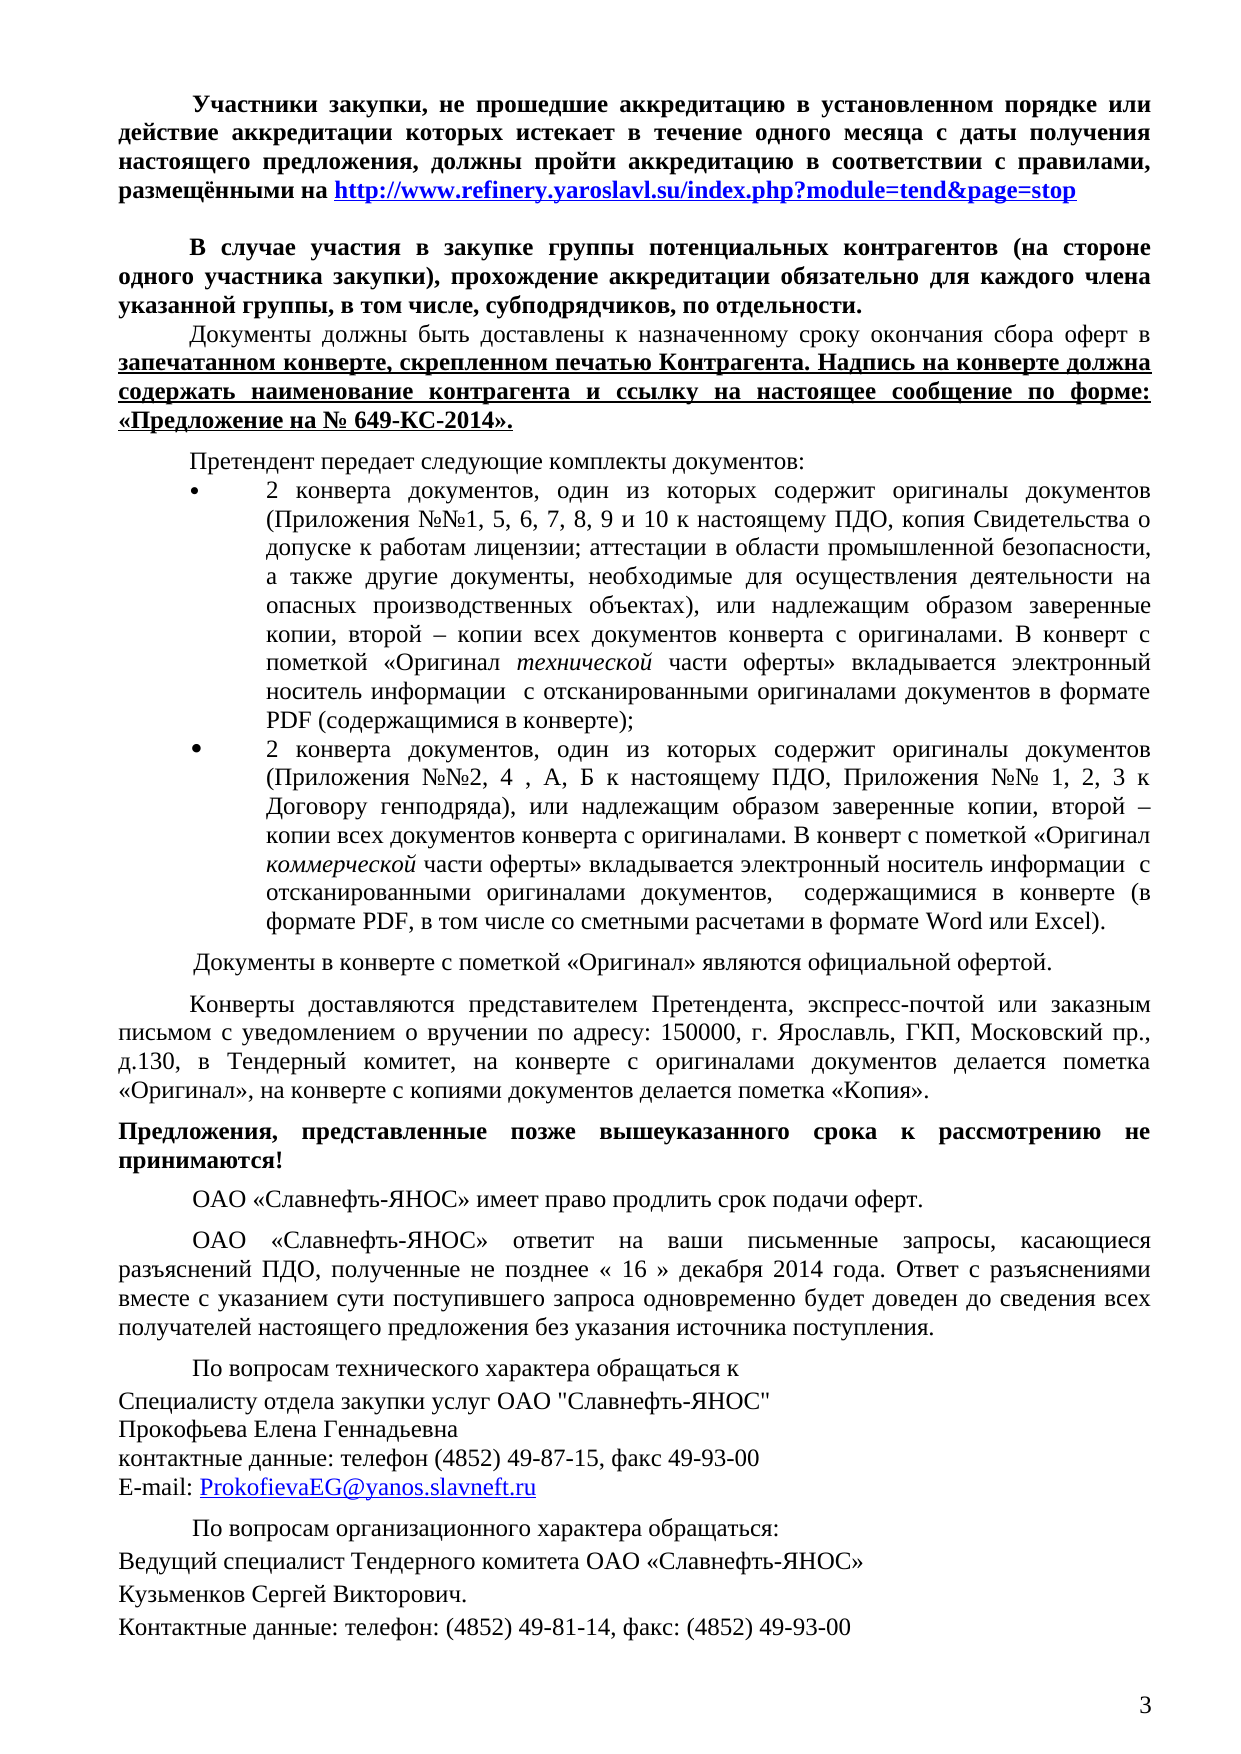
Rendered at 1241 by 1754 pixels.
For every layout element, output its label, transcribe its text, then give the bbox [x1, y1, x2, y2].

text Документы должны быть доставлены к назначенному сроку окончания сбора оферт в запечатанном конверте, скрепленном печатью Контрагента. Надпись на конверте должна содержать наименование контрагента и ссылку на настоящее сообщение по форме: «Предложение на № 649-КС-2014». [118, 319, 1152, 372]
subtitle Предложения, представленные позже вышеуказанного срока к рассмотрению не принимаются! [118, 1116, 1152, 1174]
list 2 конверта документов, один из которых содержит оригиналы документов (Приложения №№1, 5, 6, 7, 8, 9 и 10 к настоящему ПДО, копия Свидетельства о допуске к работам лицензии; аттестации в области промышленной безопасности, а также другие документы, необходимые для осуществления деятельности на опасных производственных объектах), или надлежащим образом заверенные копии, второй – копии всех документов конверта с оригиналами. В конверт с пометкой «Оригинал технической части оферты» вкладывается электронный носитель информации с отсканированными оригиналами документов в формате PDF (содержащимися в конверте); [191, 475, 1152, 734]
text Участники закупки, не прошедшие аккредитацию в установленном порядке или действие аккредитации которых истекает в течение одного месяца с даты получения настоящего предложения, должны пройти аккредитацию в соответствии с правилами, размещёнными на http://www.refinery.yaroslavl.su/index.php?module=tend&page=stop [118, 89, 1152, 204]
text Конверты доставляются представителем Претендента, экспресс-почтой или заказным письмом с уведомлением о вручении по адресу: 150000, г. Ярославль, ГКП, Московский пр., д.130, в Тендерный комитет, на конверте с оригиналами документов делается пометка «Оригинал», на конверте с копиями документов делается пометка «Копия». [118, 989, 1152, 1104]
text ОАО «Славнефть-ЯНОС» имеет право продлить срок подачи оферт. [118, 1184, 1152, 1213]
text Контактные данные: телефон: (4852) 49-81-14, факс: (4852) 49-93-00 [118, 1612, 1152, 1641]
text Документы в конверте с пометкой «Оригинал» являются официальной офертой. [193, 947, 1152, 976]
text По вопросам технического характера обращаться к [118, 1353, 1152, 1382]
list 2 конверта документов, один из которых содержит оригиналы документов (Приложения №№2, 4 , А, Б к настоящему ПДО, Приложения №№ 1, 2, 3 к Договору генподряда), или надлежащим образом заверенные копии, второй – копии всех документов конверта с оригиналами. В конверт с пометкой «Оригинал коммерческой части оферты» вкладывается электронный носитель информации с отсканированными оригиналами документов, содержащимися в конверте (в формате PDF, в том числе со сметными расчетами в формате Word или Excel). [192, 734, 1152, 935]
text В случае участия в закупке группы потенциальных контрагентов (на стороне одного участника закупки), прохождение аккредитации обязательно для каждого члена указанной группы, в том числе, субподрядчиков, по отдельности. [118, 232, 1152, 319]
text Претендент передает следующие комплекты документов: [118, 446, 1152, 475]
text E-mail: ProkofievaEG@yanos.slavneft.ru [118, 1472, 1152, 1501]
text Ведущий специалист Тендерного комитета ОАО «Славнефть-ЯНОС» [118, 1546, 1152, 1575]
text Специалисту отдела закупки услуг ОАО "Славнефть-ЯНОС" [118, 1386, 1152, 1414]
text контактные данные: телефон (4852) 49-87-15, факс 49-93-00 [118, 1443, 1152, 1472]
text Прокофьева Елена Геннадьевна [118, 1414, 1152, 1443]
text Документы должны быть доставлены к назначенному сроку окончания сбора оферт в запечатанном конверте, скрепленном печатью Контрагента. Надпись на конверте должна содержать наименование контрагента и ссылку на настоящее сообщение по форме: «Предложение на № 649-КС-2014». [118, 374, 1152, 434]
text Кузьменков Сергей Викторович. [118, 1579, 1152, 1608]
text ОАО «Славнефть-ЯНОС» ответит на ваши письменные запросы, касающиеся разъяснений ПДО, полученные не позднее « 16 » декабря 2014 года. Ответ с разъяснениями вместе с указанием сути поступившего запроса одновременно будет доведен до сведения всех получателей настоящего предложения без указания источника поступления. [118, 1225, 1152, 1340]
text По вопросам организационного характера обращаться: [118, 1513, 1152, 1542]
